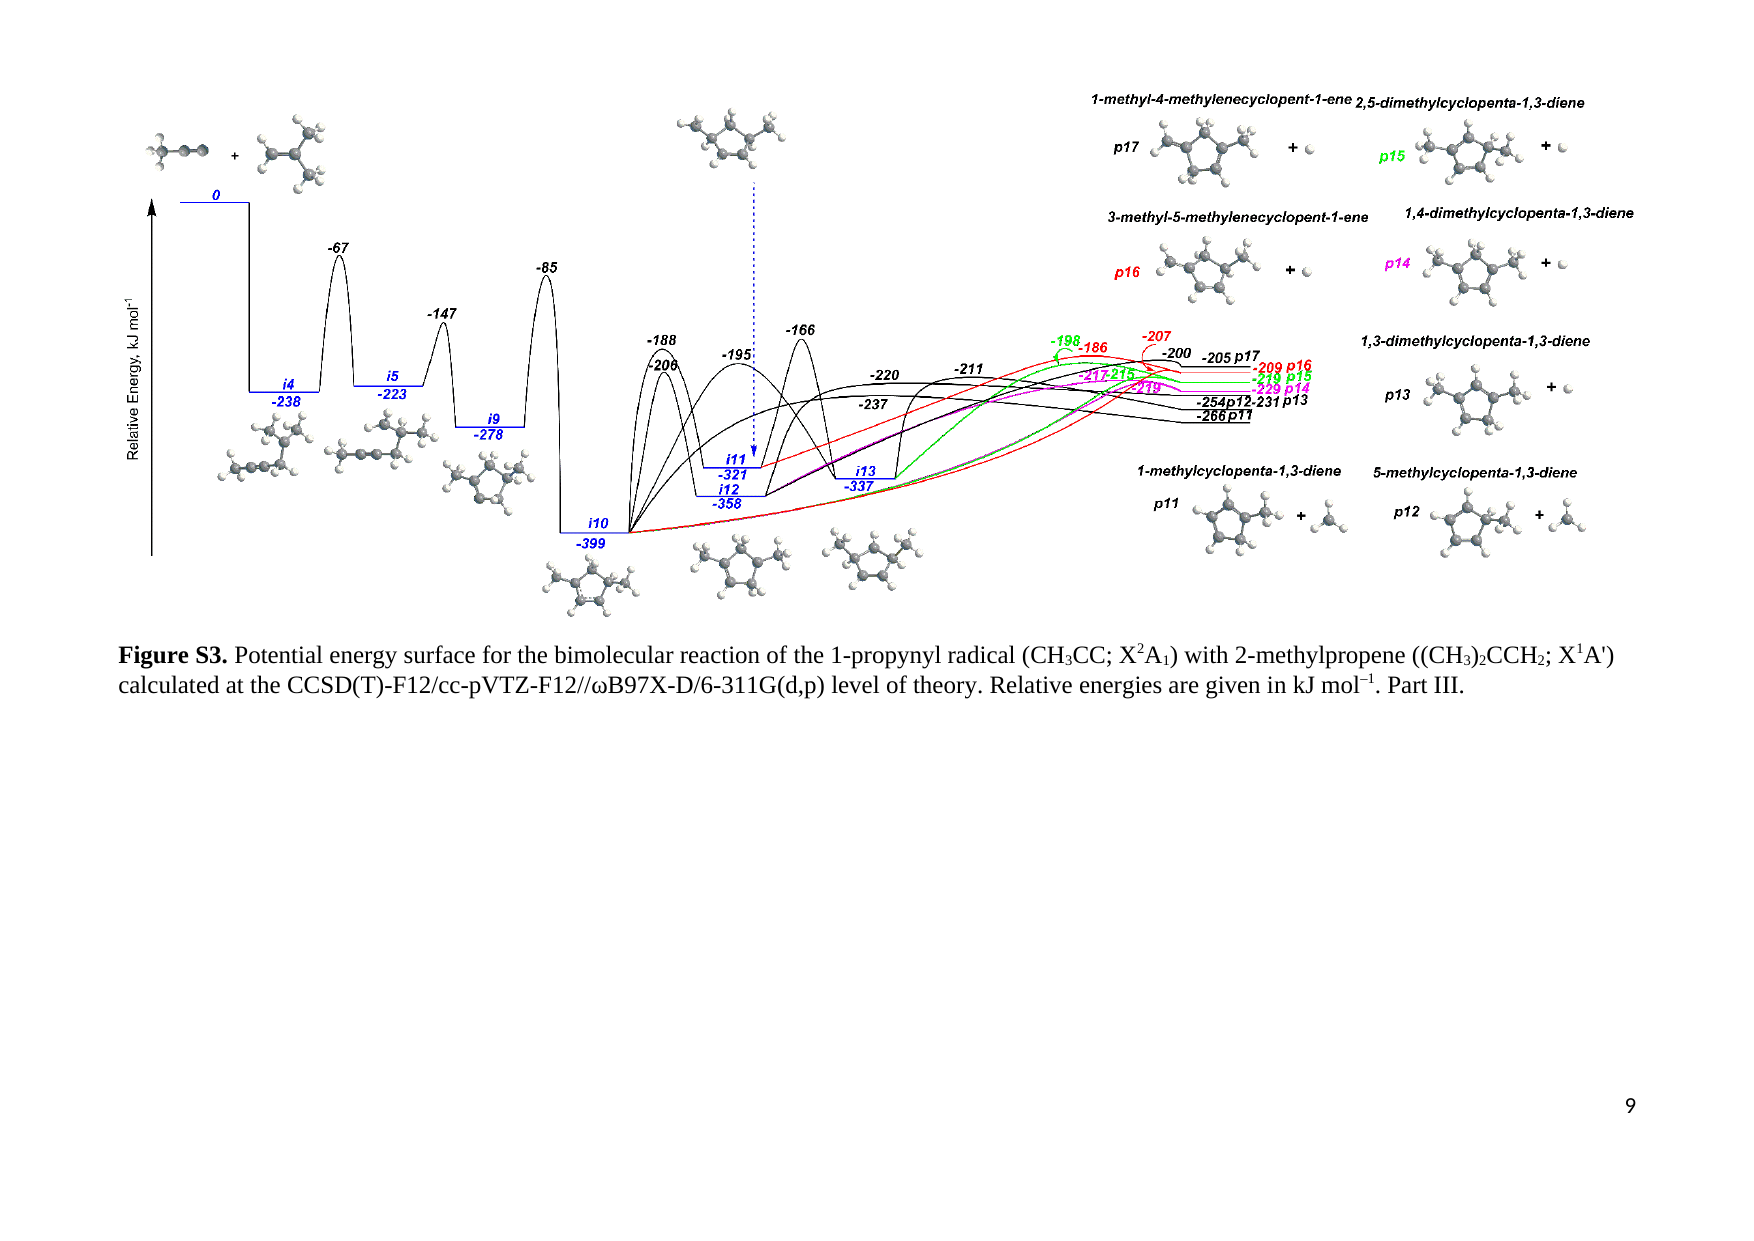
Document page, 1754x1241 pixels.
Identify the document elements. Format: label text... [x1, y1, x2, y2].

text Figure S3. Potential energy surface for the bimolecular reaction of the 1-propynyl radical (CH3CC; X2A1) with 2-methylpropene ((CH3)2CCH2; X1A') calculated at the CCSD(T)-F12/cc-pVTZ-F12//ωB97X-D/6-311G(d,p) level of theory. Relative energies are given in kJ mol–1. Part III. [118, 640, 1636, 699]
picture [118, 88, 1636, 622]
